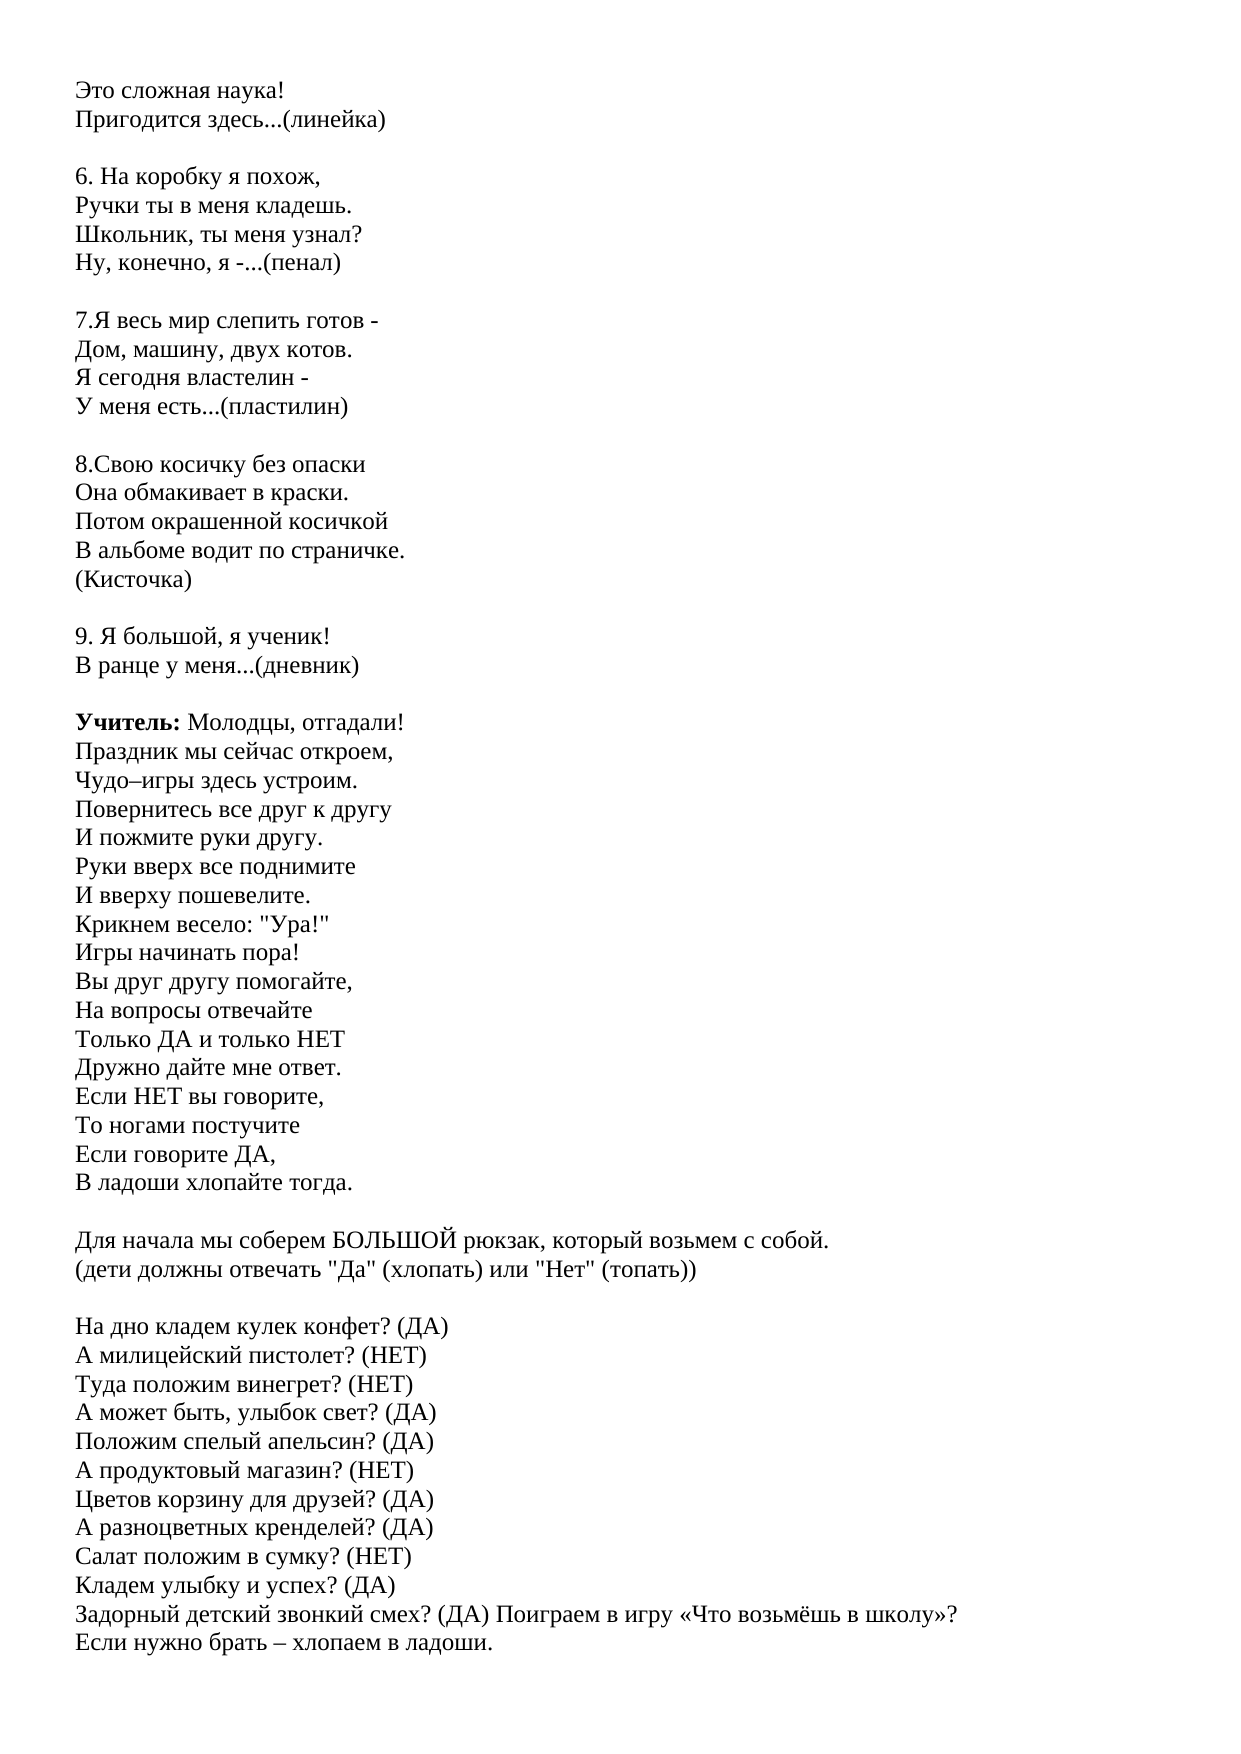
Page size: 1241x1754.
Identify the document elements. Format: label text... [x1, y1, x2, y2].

text 6. На коробку я похож, [75, 161, 1165, 190]
text 7.Я весь мир слепить готов - [75, 305, 1165, 334]
text Вы друг другу помогайте, [75, 966, 1165, 995]
text А милицейский пистолет? (НЕТ) [75, 1340, 1165, 1369]
text Ручки ты в меня кладешь. [75, 190, 1165, 219]
text 8.Свою косичку без опаски [75, 449, 1165, 477]
text Если нужно брать – хлопаем в ладоши. [75, 1627, 1165, 1656]
text На дно кладем кулек конфет? (ДА) [75, 1311, 1165, 1340]
text А может быть, улыбок свет? (ДА) [75, 1397, 1165, 1426]
text 9. Я большой, я ученик! [75, 621, 1165, 650]
text Крикнем весело: "Ура!" [75, 909, 1165, 937]
text У меня есть...(пластилин) [75, 391, 1165, 420]
text В ладоши хлопайте тогда. [75, 1167, 1165, 1196]
text Пригодится здесь...(линейка) [75, 104, 1165, 132]
text Для начала мы соберем БОЛЬШОЙ рюкзак, который возьмем с собой. [75, 1225, 1165, 1254]
text Учитель: Молодцы, отгадали! [75, 707, 1165, 736]
text Она обмакивает в краски. [75, 477, 1165, 506]
text В ранце у меня...(дневник) [75, 650, 1165, 679]
text Это сложная наука! [75, 75, 1165, 104]
text Задорный детский звонкий смех? (ДА) Поиграем в игру «Что возьмёшь в школу»? [75, 1599, 1165, 1627]
text Праздник мы сейчас откроем, [75, 736, 1165, 765]
text Туда положим винегрет? (НЕТ) [75, 1369, 1165, 1397]
text Потом окрашенной косичкой [75, 506, 1165, 535]
text Ну, конечно, я -...(пенал) [75, 247, 1165, 276]
text Руки вверх все поднимите [75, 851, 1165, 880]
text (Кисточка) [75, 564, 1165, 592]
text Чудо–игры здесь устроим. [75, 765, 1165, 794]
text То ногами постучите [75, 1110, 1165, 1139]
text А разноцветных кренделей? (ДА) [75, 1512, 1165, 1541]
text Если говорите ДА, [75, 1139, 1165, 1167]
text Только ДА и только НЕТ [75, 1024, 1165, 1052]
text Цветов корзину для друзей? (ДА) [75, 1484, 1165, 1512]
text Дружно дайте мне ответ. [75, 1052, 1165, 1081]
text Игры начинать пора! [75, 937, 1165, 966]
text Положим спелый апельсин? (ДА) [75, 1426, 1165, 1455]
text Если НЕТ вы говорите, [75, 1081, 1165, 1110]
text Салат положим в сумку? (НЕТ) [75, 1541, 1165, 1570]
text Я сегодня властелин - [75, 362, 1165, 391]
text Повернитесь все друг к другу [75, 794, 1165, 822]
text Кладем улыбку и успех? (ДА) [75, 1570, 1165, 1599]
text А продуктовый магазин? (НЕТ) [75, 1455, 1165, 1484]
text И вверху пошевелите. [75, 880, 1165, 909]
text И пожмите руки другу. [75, 822, 1165, 851]
text На вопросы отвечайте [75, 995, 1165, 1024]
text Школьник, ты меня узнал? [75, 219, 1165, 247]
text (дети должны отвечать "Да" (хлопать) или "Нет" (топать)) [75, 1254, 1165, 1282]
text В альбоме водит по страничке. [75, 535, 1165, 564]
text Дом, машину, двух котов. [75, 334, 1165, 362]
